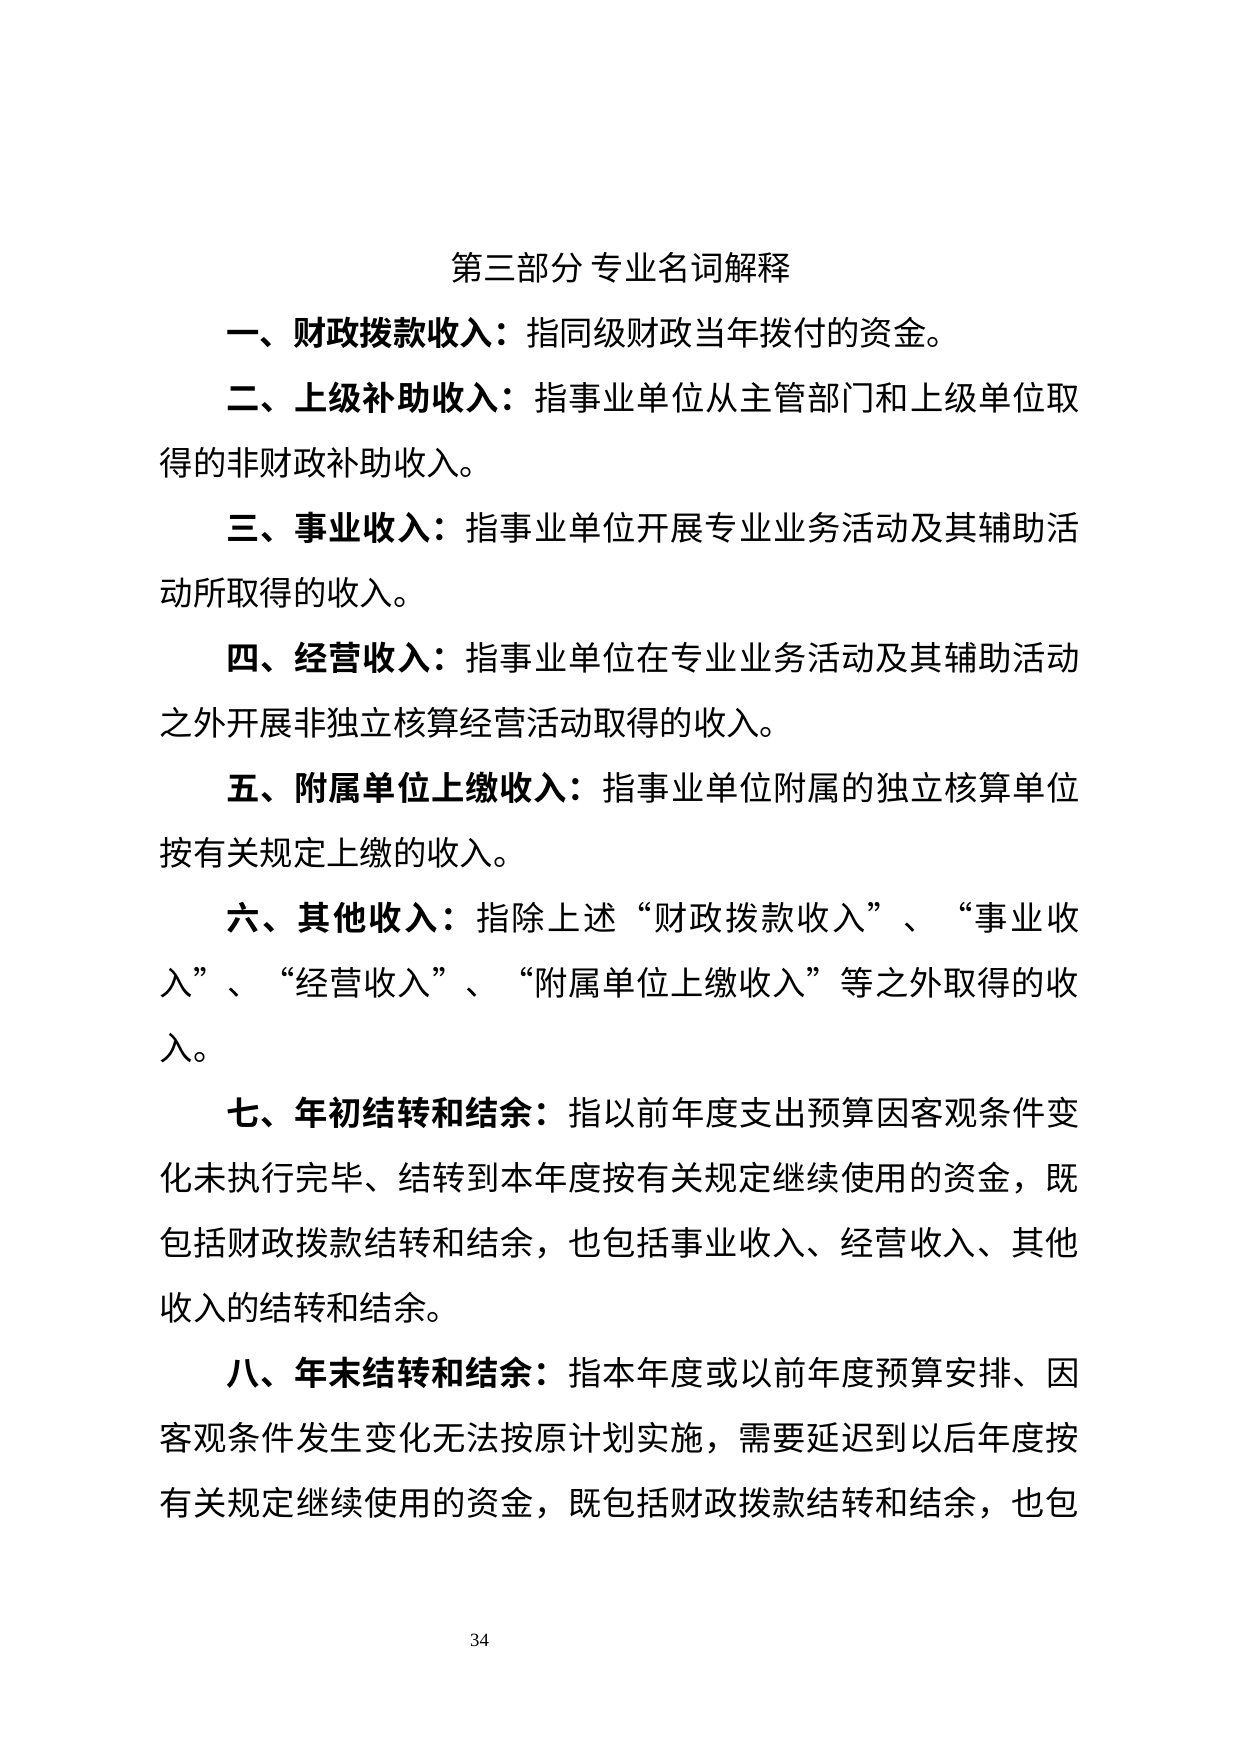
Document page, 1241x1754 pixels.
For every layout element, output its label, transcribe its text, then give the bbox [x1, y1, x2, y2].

text 一、财政拨款收入：指同级财政当年拨付的资金。 [159, 298, 1081, 363]
text 六、其他收入：指除上述“财政拨款收入”、“事业收入”、“经营收入”、“附属单位上缴收入”等之外取得的收入。 [159, 883, 1081, 1078]
text 三、事业收入：指事业单位开展专业业务活动及其辅助活动所取得的收入。 [159, 493, 1081, 623]
text 七、年初结转和结余：指以前年度支出预算因客观条件变化未执行完毕、结转到本年度按有关规定继续使用的资金，既包括财政拨款结转和结余，也包括事业收入、经营收入、其他收入的结转和结余。 [159, 1078, 1081, 1338]
text 四、经营收入：指事业单位在专业业务活动及其辅助活动之外开展非独立核算经营活动取得的收入。 [159, 623, 1081, 753]
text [159, 1338, 1081, 1533]
text 第三部分 专业名词解释 [159, 233, 1081, 298]
text 二、上级补助收入：指事业单位从主管部门和上级单位取得的非财政补助收入。 [159, 363, 1081, 493]
text 五、附属单位上缴收入：指事业单位附属的独立核算单位按有关规定上缴的收入。 [159, 753, 1081, 883]
